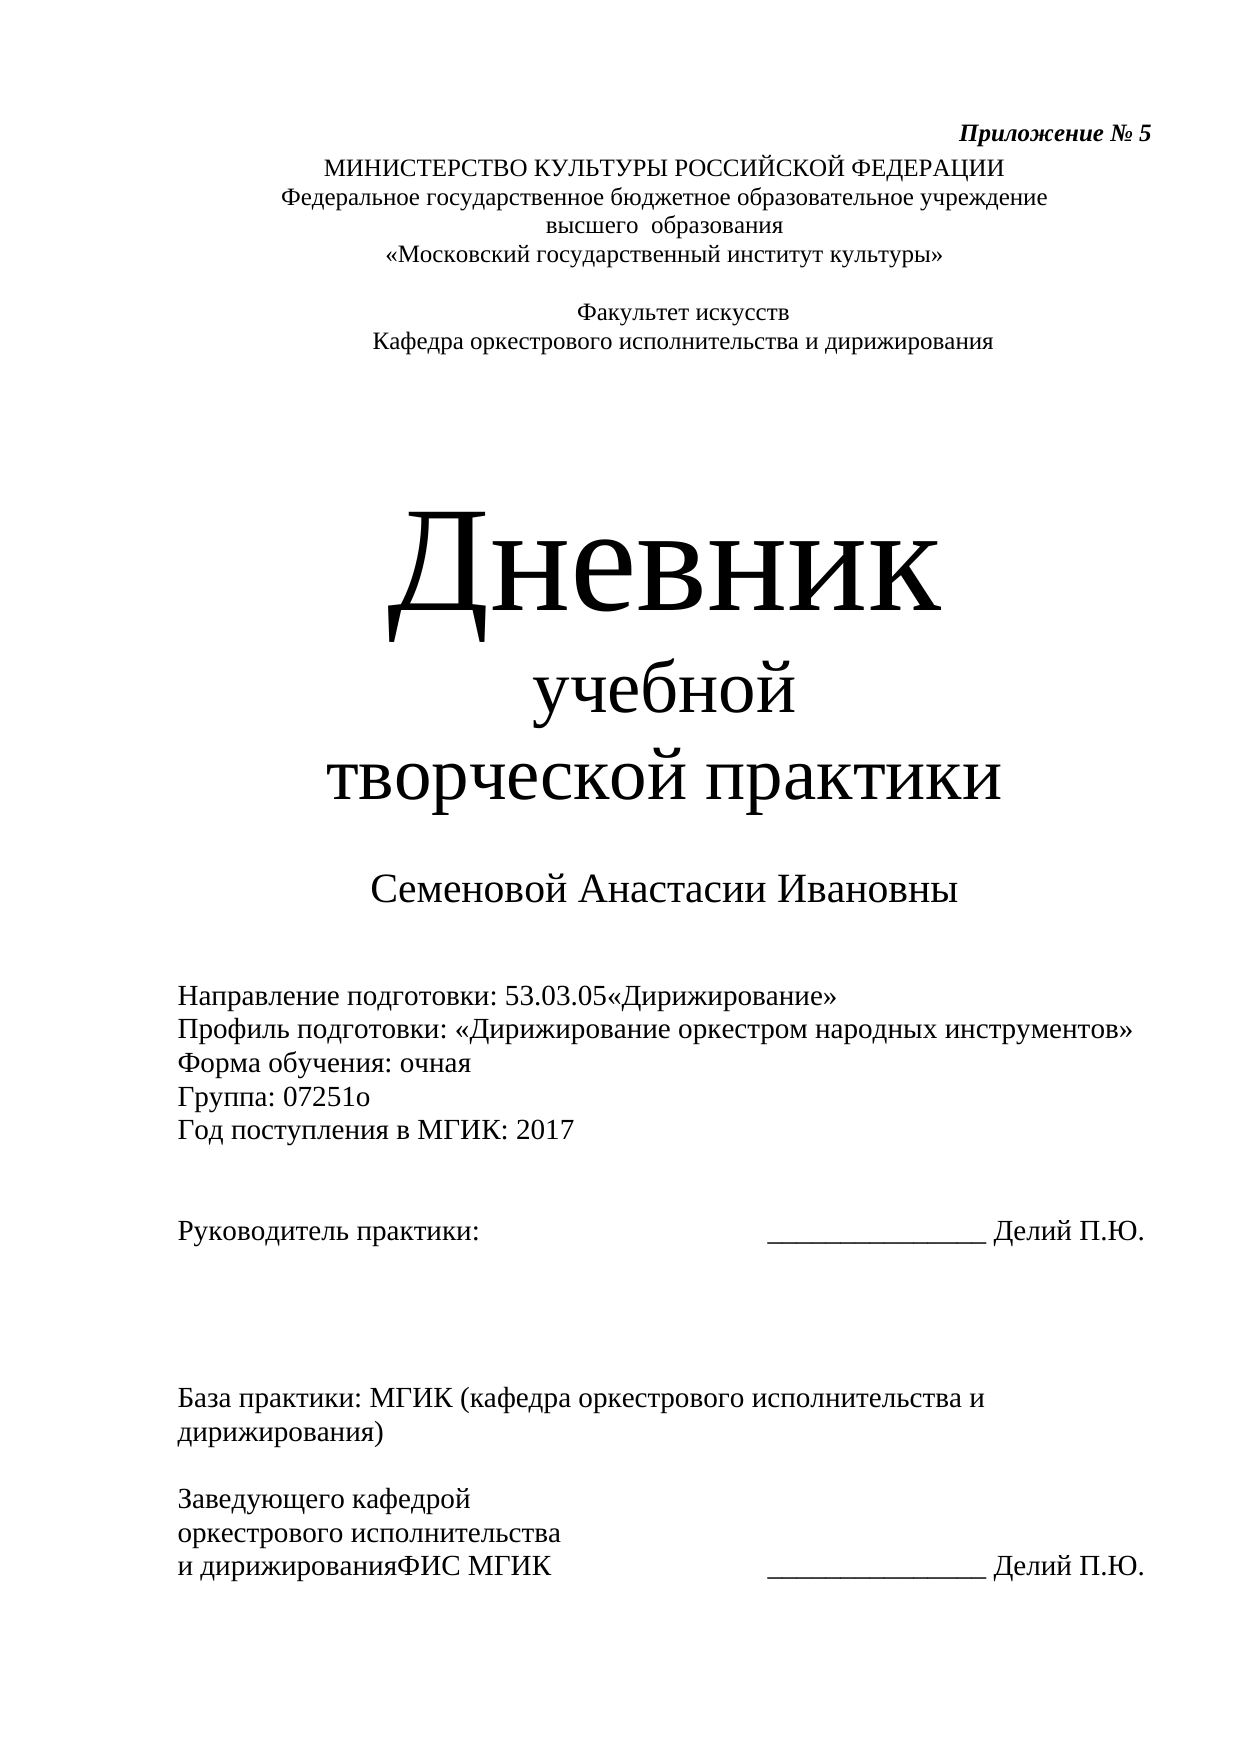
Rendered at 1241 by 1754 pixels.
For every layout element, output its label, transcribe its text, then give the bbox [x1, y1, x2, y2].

subtitle Приложение № 5 [177, 118, 1152, 147]
text Дневник [177, 470, 1152, 643]
text высшего образования [177, 211, 1152, 239]
text и дирижированияФИC МГИК _______________ Делий П.Ю. [177, 1548, 1152, 1582]
text Руководитель практики: _______________ Делий П.Ю. [177, 1213, 1152, 1246]
text Федеральное государственное бюджетное образовательное учреждение [177, 182, 1152, 211]
text учебной [177, 643, 1152, 729]
text Направление подготовки: 53.03.05«Дирижирование» [177, 978, 1152, 1012]
text Форма обучения: очная [177, 1045, 1152, 1079]
text Год поступления в МГИК: 2017 [177, 1112, 1152, 1146]
text Заведующего кафедрой оркестрового исполнительства [177, 1481, 1152, 1548]
text Семеновой Анастасии Ивановны [177, 863, 1152, 911]
text творческой практики [177, 729, 1152, 815]
text МИНИСТЕРСТВО КУЛЬТУРЫ РОССИЙСКОЙ ФЕДЕРАЦИИ [177, 153, 1152, 182]
text Группа: 07251о [177, 1079, 1152, 1112]
text База практики: МГИК (кафедра оркестрового исполнительства и дирижирования) [177, 1381, 1152, 1448]
list Факультет искусств Кафедра оркестрового исполнительства и дирижирования [215, 297, 1152, 355]
text Профиль подготовки: «Дирижирование оркестром народных инструментов» [177, 1012, 1152, 1045]
text «Московский государственный институт культуры» [177, 239, 1152, 268]
